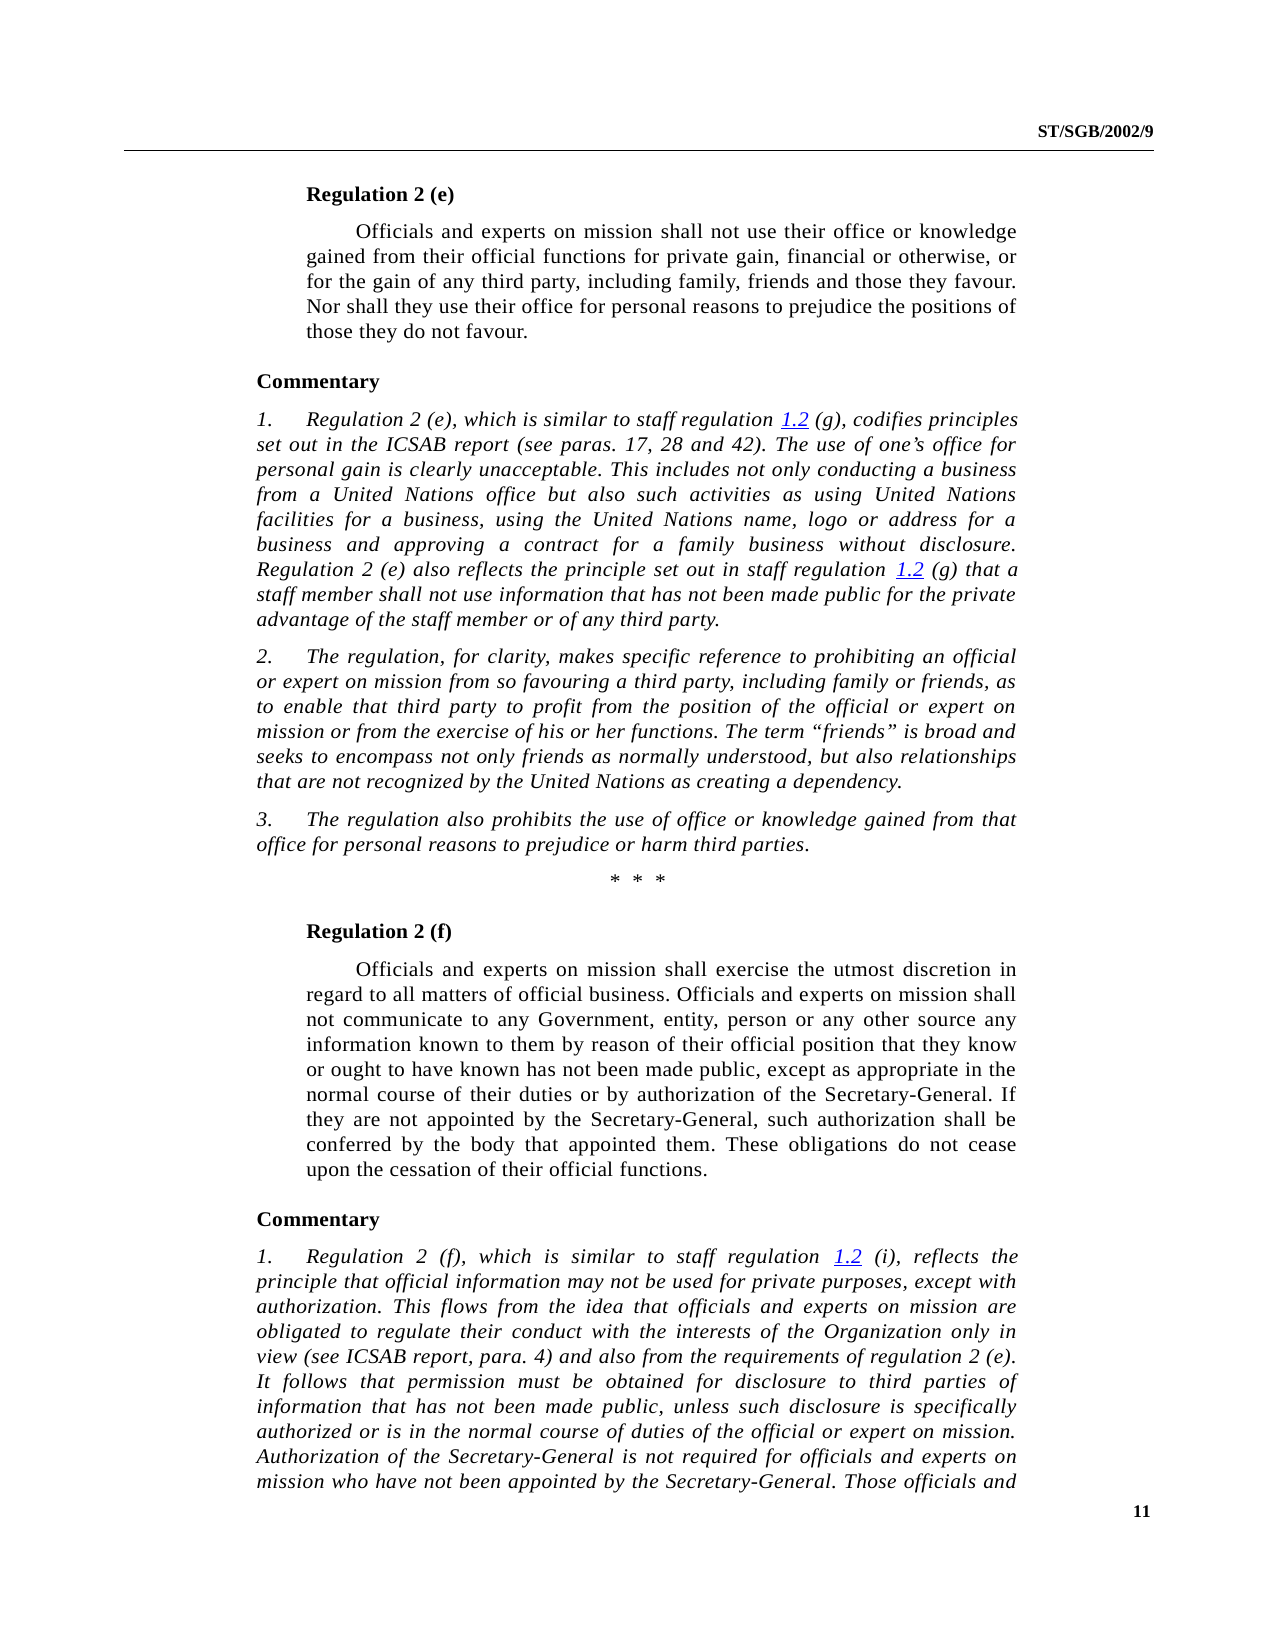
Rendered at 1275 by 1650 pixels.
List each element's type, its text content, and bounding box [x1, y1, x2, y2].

text 1. Regulation 2 (e), which is similar to staff regulation 1.2 (g), codifies principles set out in the ICSAB report (see paras. 17, 28 and 42). The use of one’s office for personal gain is clearly unacceptable. This includes not only conducting a business from a United Nations office but also such activities as using United Nations facilities for a business, using the United Nations name, logo or address for a business and approving a contract for a family business without disclosure. Regulation 2 (e) also reflects the principle set out in staff regulation 1.2 (g) that a staff member shall not use information that has not been made public for the private advantage of the staff member or of any third party. [256, 406, 1018, 631]
text * * * [256, 869, 1018, 894]
text Officials and experts on mission shall exercise the utmost discretion in regard to all matters of official business. Officials and experts on mission shall not communicate to any Government, entity, person or any other source any information known to them by reason of their official position that they know or ought to have known has not been made public, except as appropriate in the normal course of their duties or by authorization of the Secretary-General. If they are not appointed by the Secretary-General, such authorization shall be conferred by the body that appointed them. These obligations do not cease upon the cessation of their official functions. [256, 956, 1018, 1181]
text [256, 1244, 1018, 1494]
text Regulation 2 (e) [124, 181, 1019, 206]
text Commentary [124, 1206, 1019, 1231]
text 3. The regulation also prohibits the use of office or knowledge gained from that office for personal reasons to prejudice or harm third parties. [256, 806, 1018, 856]
text Officials and experts on mission shall not use their office or knowledge gained from their official functions for private gain, financial or otherwise, or for the gain of any third party, including family, friends and those they favour. Nor shall they use their office for personal reasons to prejudice the positions of those they do not favour. [256, 219, 1018, 344]
text Commentary [124, 369, 1019, 394]
text Regulation 2 (f) [124, 919, 1019, 944]
text 2. The regulation, for clarity, makes specific reference to prohibiting an official or expert on mission from so favouring a third party, including family or friends, as to enable that third party to profit from the position of the official or expert on mission or from the exercise of his or her functions. The term “friends” is broad and seeks to encompass not only friends as normally understood, but also relationships that are not recognized by the United Nations as creating a dependency. [256, 644, 1018, 794]
